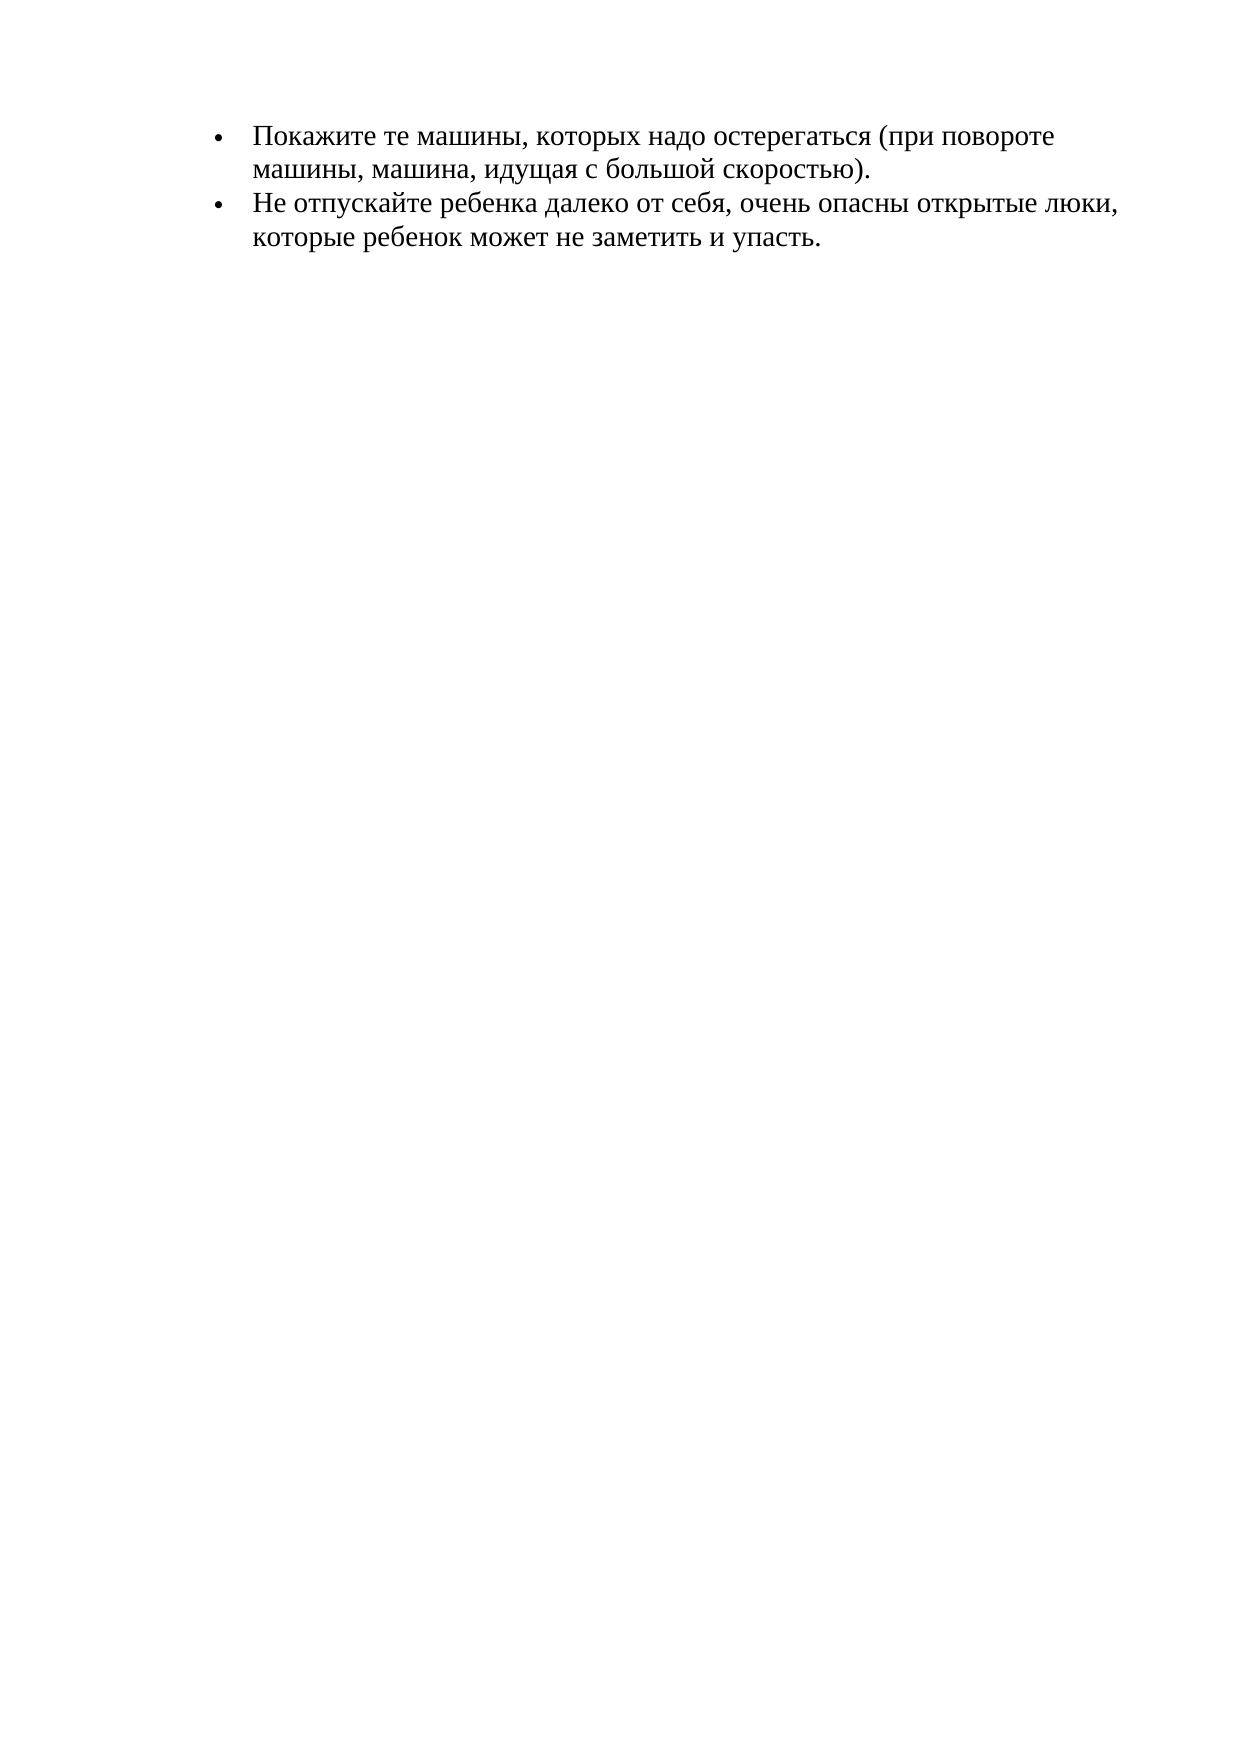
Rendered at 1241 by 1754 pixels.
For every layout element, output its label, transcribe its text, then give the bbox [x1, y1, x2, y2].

list Покажите те машины, которых надо остерегаться (при повороте машины, машина, идущая с большой скоростью). [215, 118, 1152, 185]
list Не отпускайте ребенка далеко от себя, очень опасны открытые люки, которые ребенок может не заметить и упасть. [215, 185, 1152, 252]
